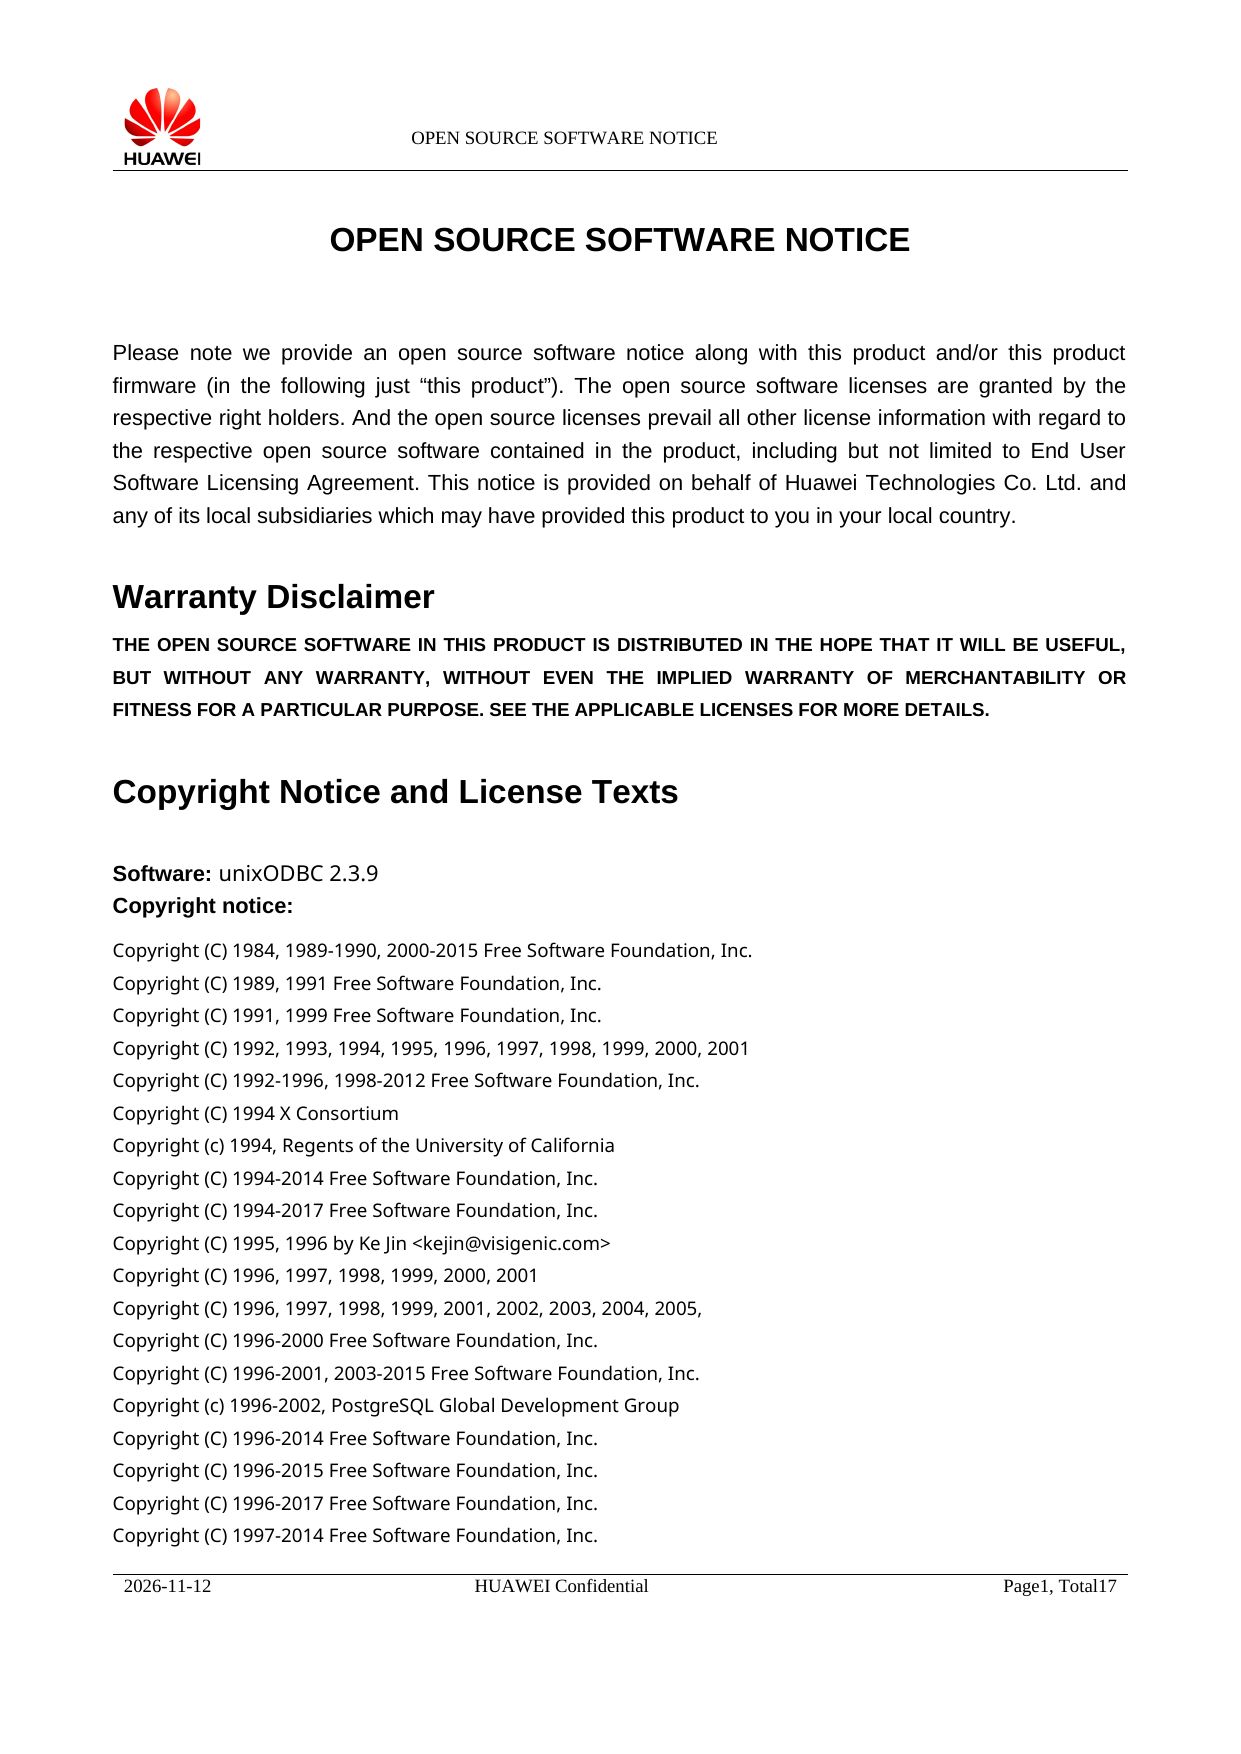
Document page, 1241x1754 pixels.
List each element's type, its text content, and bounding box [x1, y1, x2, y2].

text Copyright (C) 1992-1996, 1998-2012 Free Software Foundation, Inc. [112, 1064, 1128, 1096]
text Copyright (C) 1996, 1997, 1998, 1999, 2001, 2002, 2003, 2004, 2005, [112, 1291, 1128, 1324]
text Copyright (C) 1992, 1993, 1994, 1995, 1996, 1997, 1998, 1999, 2000, 2001 [112, 1031, 1128, 1064]
text The open source software in this product is distributed in the hope that it will be useful, but WITHOUT ANY WARRANTY, without even the implied warranty of MERCHANTABILITY or FITNESS FOR A PARTICULAR PURPOSE. See the applicable licenses for more details. [112, 629, 1128, 726]
text Copyright (C) 1996-2014 Free Software Foundation, Inc. [112, 1421, 1128, 1454]
text OPEN SOURCE SOFTWARE NOTICE [112, 206, 1128, 271]
text Copyright (C) 1991, 1999 Free Software Foundation, Inc. [112, 999, 1128, 1031]
text Copyright (C) 1989, 1991 Free Software Foundation, Inc. [112, 966, 1128, 999]
text Copyright (C) 1994 X Consortium [112, 1096, 1128, 1129]
picture [124, 88, 201, 165]
text Copyright Notice and License Texts [112, 759, 1128, 824]
text Copyright (C) 1997-2014 Free Software Foundation, Inc. [112, 1519, 1128, 1551]
text Copyright (C) 1996-2001, 2003-2015 Free Software Foundation, Inc. [112, 1356, 1128, 1389]
text Copyright (C) 1994-2014 Free Software Foundation, Inc. [112, 1161, 1128, 1194]
text Copyright (C) 1996, 1997, 1998, 1999, 2000, 2001 [112, 1259, 1128, 1291]
text Copyright (c) 1996-2002, PostgreSQL Global Development Group [112, 1389, 1128, 1421]
text Copyright (C) 1995, 1996 by Ke Jin <kejin@visigenic.com> [112, 1226, 1128, 1259]
text Copyright (C) 1984, 1989-1990, 2000-2015 Free Software Foundation, Inc. [112, 934, 1128, 966]
title Software: unixODBC 2.3.9 [112, 856, 1128, 889]
text Copyright (C) 1996-2017 Free Software Foundation, Inc. [112, 1486, 1128, 1519]
text Please note we provide an open source software notice along with this product and/or this product firmware (in the following just “this product”). The open source software licenses are granted by the respective right holders. And the open source licenses prevail all other license information with regard to the respective open source software contained in the product, including but not limited to End User Software Licensing Agreement. This notice is provided on behalf of Huawei Technologies Co. Ltd. and any of its local subsidiaries which may have provided this product to you in your local country. [112, 336, 1128, 531]
text Warranty Disclaimer [112, 564, 1128, 629]
text Copyright (c) 1994, Regents of the University of California [112, 1129, 1128, 1161]
text Copyright notice: [112, 889, 1128, 921]
text Copyright (C) 1996-2015 Free Software Foundation, Inc. [112, 1454, 1128, 1486]
text Copyright (C) 1996-2000 Free Software Foundation, Inc. [112, 1324, 1128, 1356]
text Copyright (C) 1994-2017 Free Software Foundation, Inc. [112, 1194, 1128, 1226]
